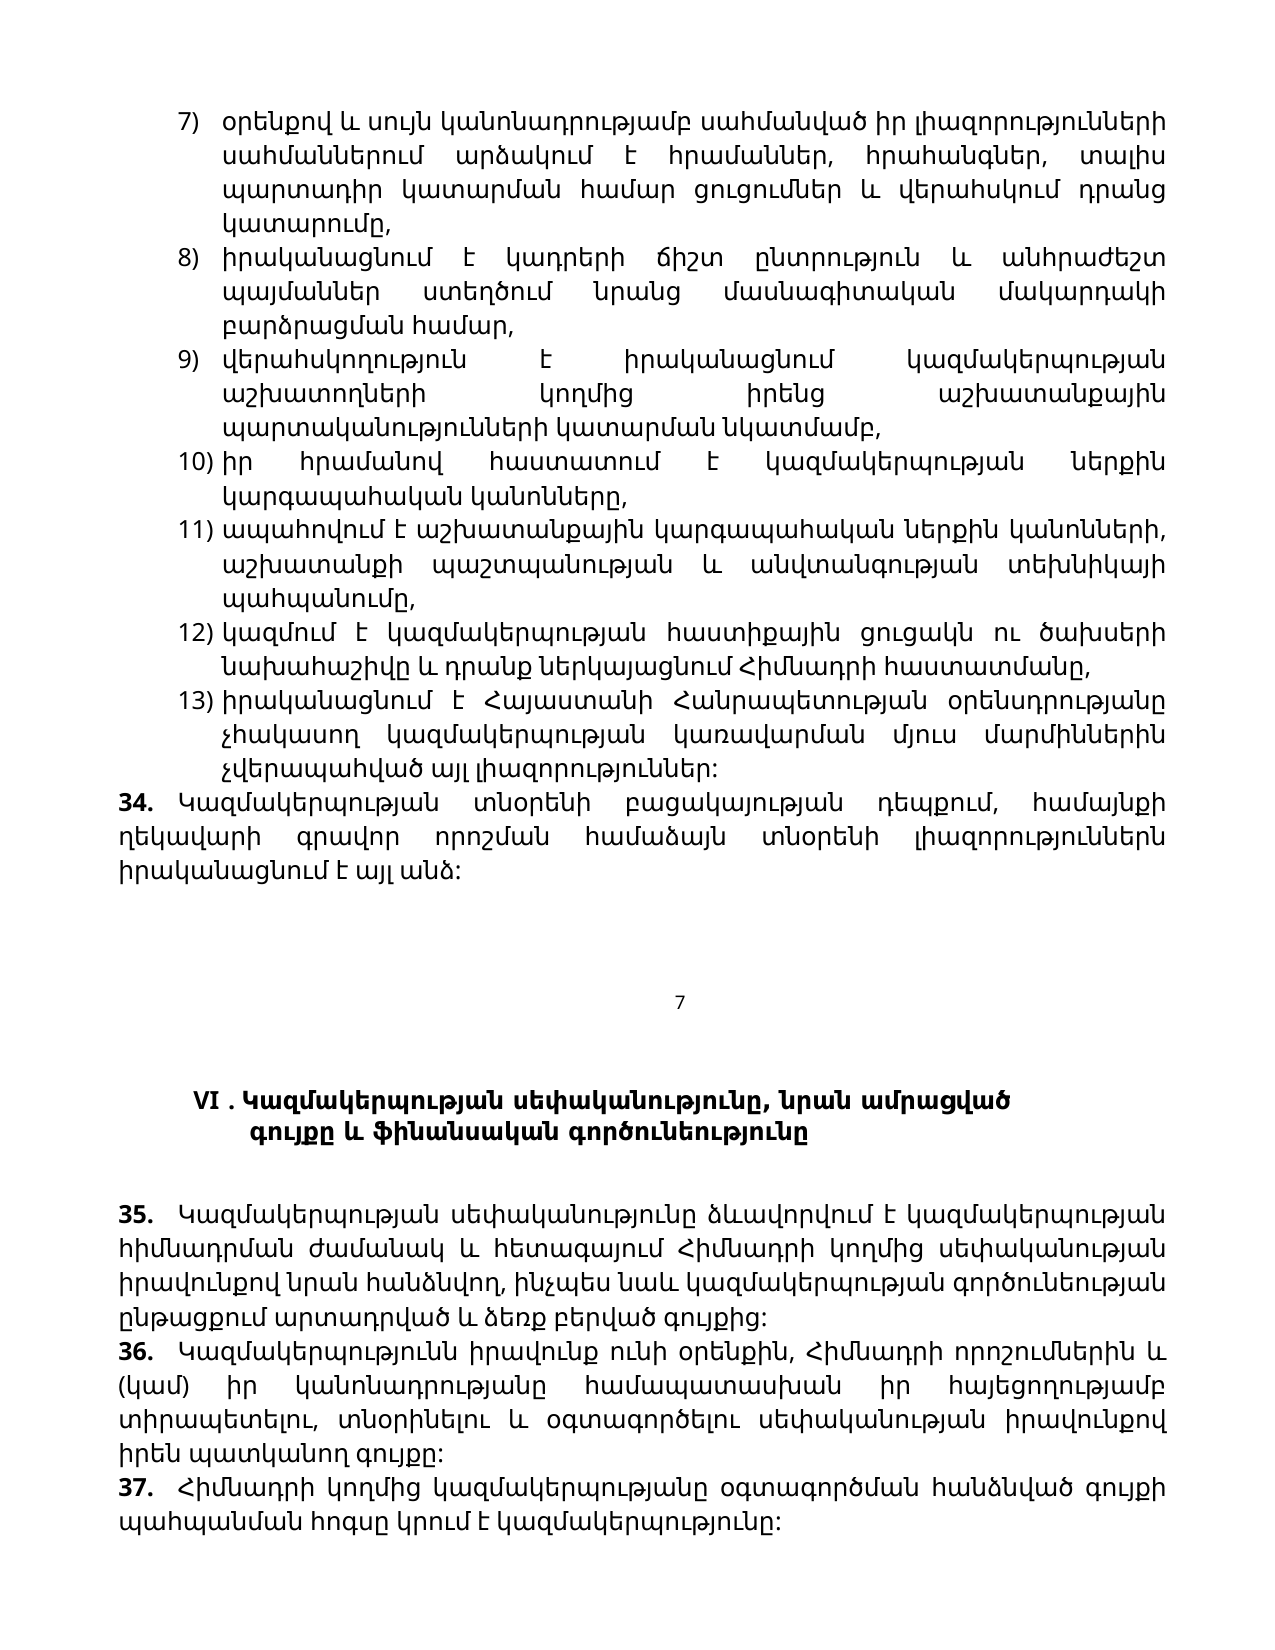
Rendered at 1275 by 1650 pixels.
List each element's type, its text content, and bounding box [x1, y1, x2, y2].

text 7 [118, 989, 1167, 1014]
text VI . Կազմակերպության սեփականությունը, նրան ամրացված [118, 1083, 1167, 1117]
list օրենքով և սույն կանոնադրությամբ սահմանված իր լիազորությունների սահմաններում արձակում է հրամաններ, հրահանգներ, տալիս պարտադիր կատարման համար ցուցումներ և վերահսկում դրանց կատարումը, [177, 103, 1167, 240]
list Կազմակերպության սեփականությունը ձևավորվում է կազմակերպության հիմնադրման ժամանակ և հետագայում Հիմնադրի կողմից սեփականության իրավունքով նրան հանձնվող, ինչպես նաև կազմակերպության գործունեության ընթացքում արտադրված և ձեռք բերված գույքից: [118, 1197, 1167, 1333]
list ապահովում է աշխատանքային կարգապահական ներքին կանոնների, աշխատանքի պաշտպանության և անվտանգության տեխնիկայի պահպանումը, [177, 512, 1167, 614]
list իրականացնում է կադրերի ճիշտ ընտրություն և անհրաժեշտ պայմաններ ստեղծում նրանց մասնագիտական մակարդակի բարձրացման համար, [177, 240, 1167, 342]
list Հիմնադրի կողմից կազմակերպությանը օգտագործման հանձնված գույքի պահպանման հոգսը կրում է կազմակերպությունը: [118, 1469, 1167, 1538]
list կազմում է կազմակերպության հաստիքային ցուցակն ու ծախսերի նախահաշիվը և դրանք ներկայացնում Հիմնադրի հաստատմանը, [177, 614, 1167, 682]
text գույքը և ֆինանսական գործունեությունը [236, 1117, 1167, 1146]
list իր հրամանով հաստատում է կազմակերպության ներքին կարգապահական կանոնները, [177, 444, 1167, 512]
list վերահսկողություն է իրականացնում կազմակերպության աշխատողների կողմից իրենց աշխատանքային պարտականությունների կատարման նկատմամբ, [177, 342, 1167, 444]
list իրականացնում է Հայաստանի Հանրապետության օրենսդրությանը չհակասող կազմակերպության կառավարման մյուս մարմիններին չվերապահված այլ լիազորություններ: [177, 682, 1167, 785]
list Կազմակերպության տնօրենի բացակայության դեպքում, համայնքի ղեկավարի գրավոր որոշման համաձայն տնօրենի լիազորություններն իրականացնում է այլ անձ: [118, 785, 1167, 887]
list Կազմակերպությունն իրավունք ունի օրենքին, Հիմնադրի որոշումներին և (կամ) իր կանոնադրությանը համապատասխան իր հայեցողությամբ տիրապետելու, տնօրինելու և օգտագործելու սեփականության իրավունքով իրեն պատկանող գույքը: [118, 1333, 1167, 1469]
